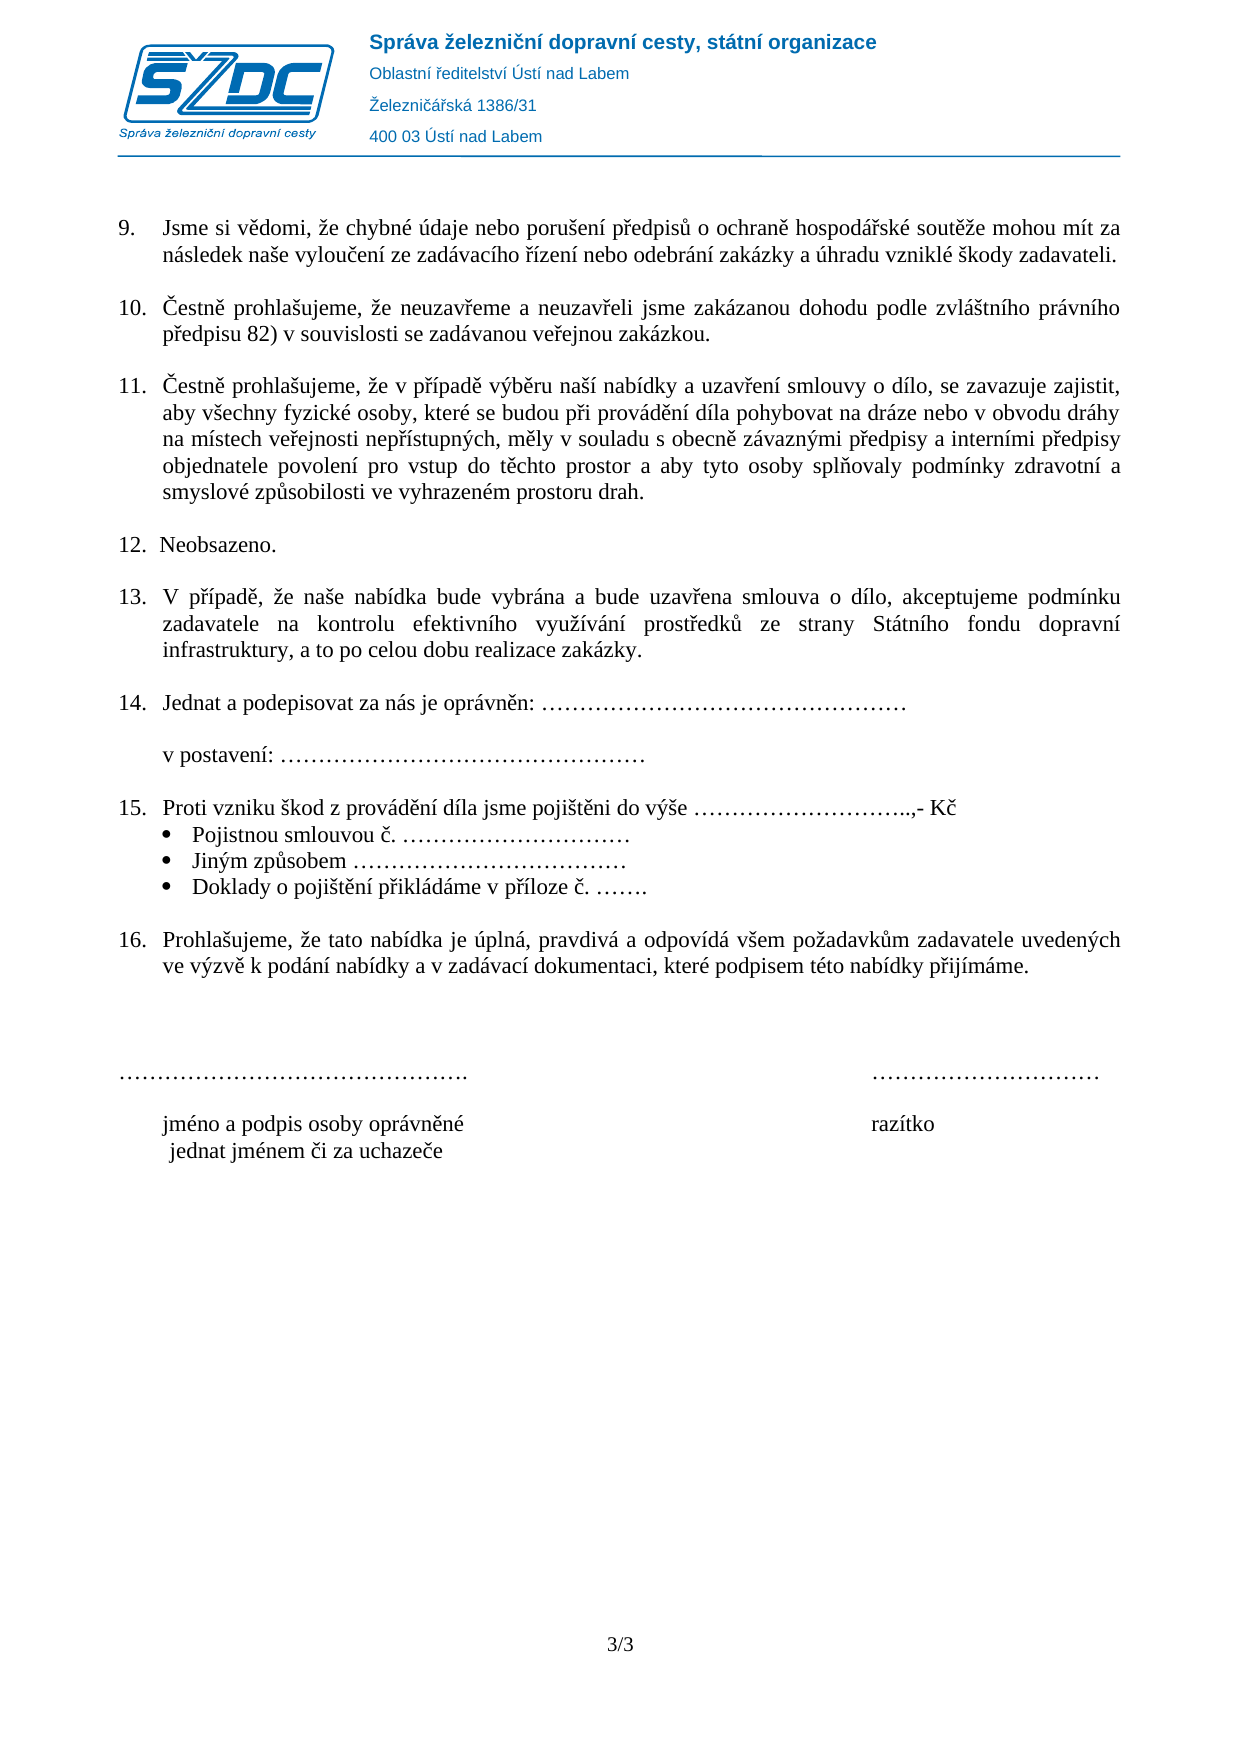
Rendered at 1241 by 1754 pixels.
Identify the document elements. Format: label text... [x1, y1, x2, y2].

list Jsme si vědomi, že chybné údaje nebo porušení předpisů o ochraně hospodářské soutěže mohou mít za následek naše vyloučení ze zadávacího řízení nebo odebrání zakázky a úhradu vzniklé škody zadavateli. [118, 214, 1122, 267]
list Proti vzniku škod z provádění díla jsme pojištěni do výše ………………………..,- Kč [118, 794, 1122, 821]
list Jiným způsobem ……………………………… [162, 847, 1122, 873]
text jméno a podpis osoby oprávněné razítko [118, 1111, 1122, 1137]
list Neobsazeno. [118, 531, 1122, 557]
list Jednat a podepisovat za nás je oprávněn: ………………………………………… [118, 689, 1122, 715]
list V případě, že naše nabídka bude vybrána a bude uzavřena smlouva o dílo, akceptujeme podmínku zadavatele na kontrolu efektivního využívání prostředků ze strany Státního fondu dopravní infrastruktury, a to po celou dobu realizace zakázky. [118, 583, 1122, 662]
list Čestně prohlašujeme, že neuzavřeme a neuzavřeli jsme zakázanou dohodu podle zvláštního právního předpisu 82) v souvislosti se zadávanou veřejnou zakázkou. [118, 293, 1122, 346]
list Čestně prohlašujeme, že v případě výběru naší nabídky a uzavření smlouvy o dílo, se zavazuje zajistit, aby všechny fyzické osoby, které se budou při provádění díla pohybovat na dráze nebo v obvodu dráhy na místech veřejnosti nepřístupných, měly v souladu s obecně závaznými předpisy a interními předpisy objednatele povolení pro vstup do těchto prostor a aby tyto osoby splňovaly podmínky zdravotní a smyslové způsobilosti ve vyhrazeném prostoru drah. [118, 373, 1122, 504]
list Pojistnou smlouvou č. ………………………… [162, 821, 1122, 847]
list Doklady o pojištění přikládáme v příloze č. ……. [162, 873, 1122, 900]
list Prohlašujeme, že tato nabídka je úplná, pravdivá a odpovídá všem požadavkům zadavatele uvedených ve výzvě k podání nabídky a v zadávací dokumentaci, které podpisem této nabídky přijímáme. [118, 926, 1122, 979]
text jednat jménem či za uchazeče [118, 1137, 1122, 1163]
text ………………………………………. ………………………… [118, 1058, 1122, 1084]
text v postavení: ………………………………………… [162, 742, 1122, 768]
